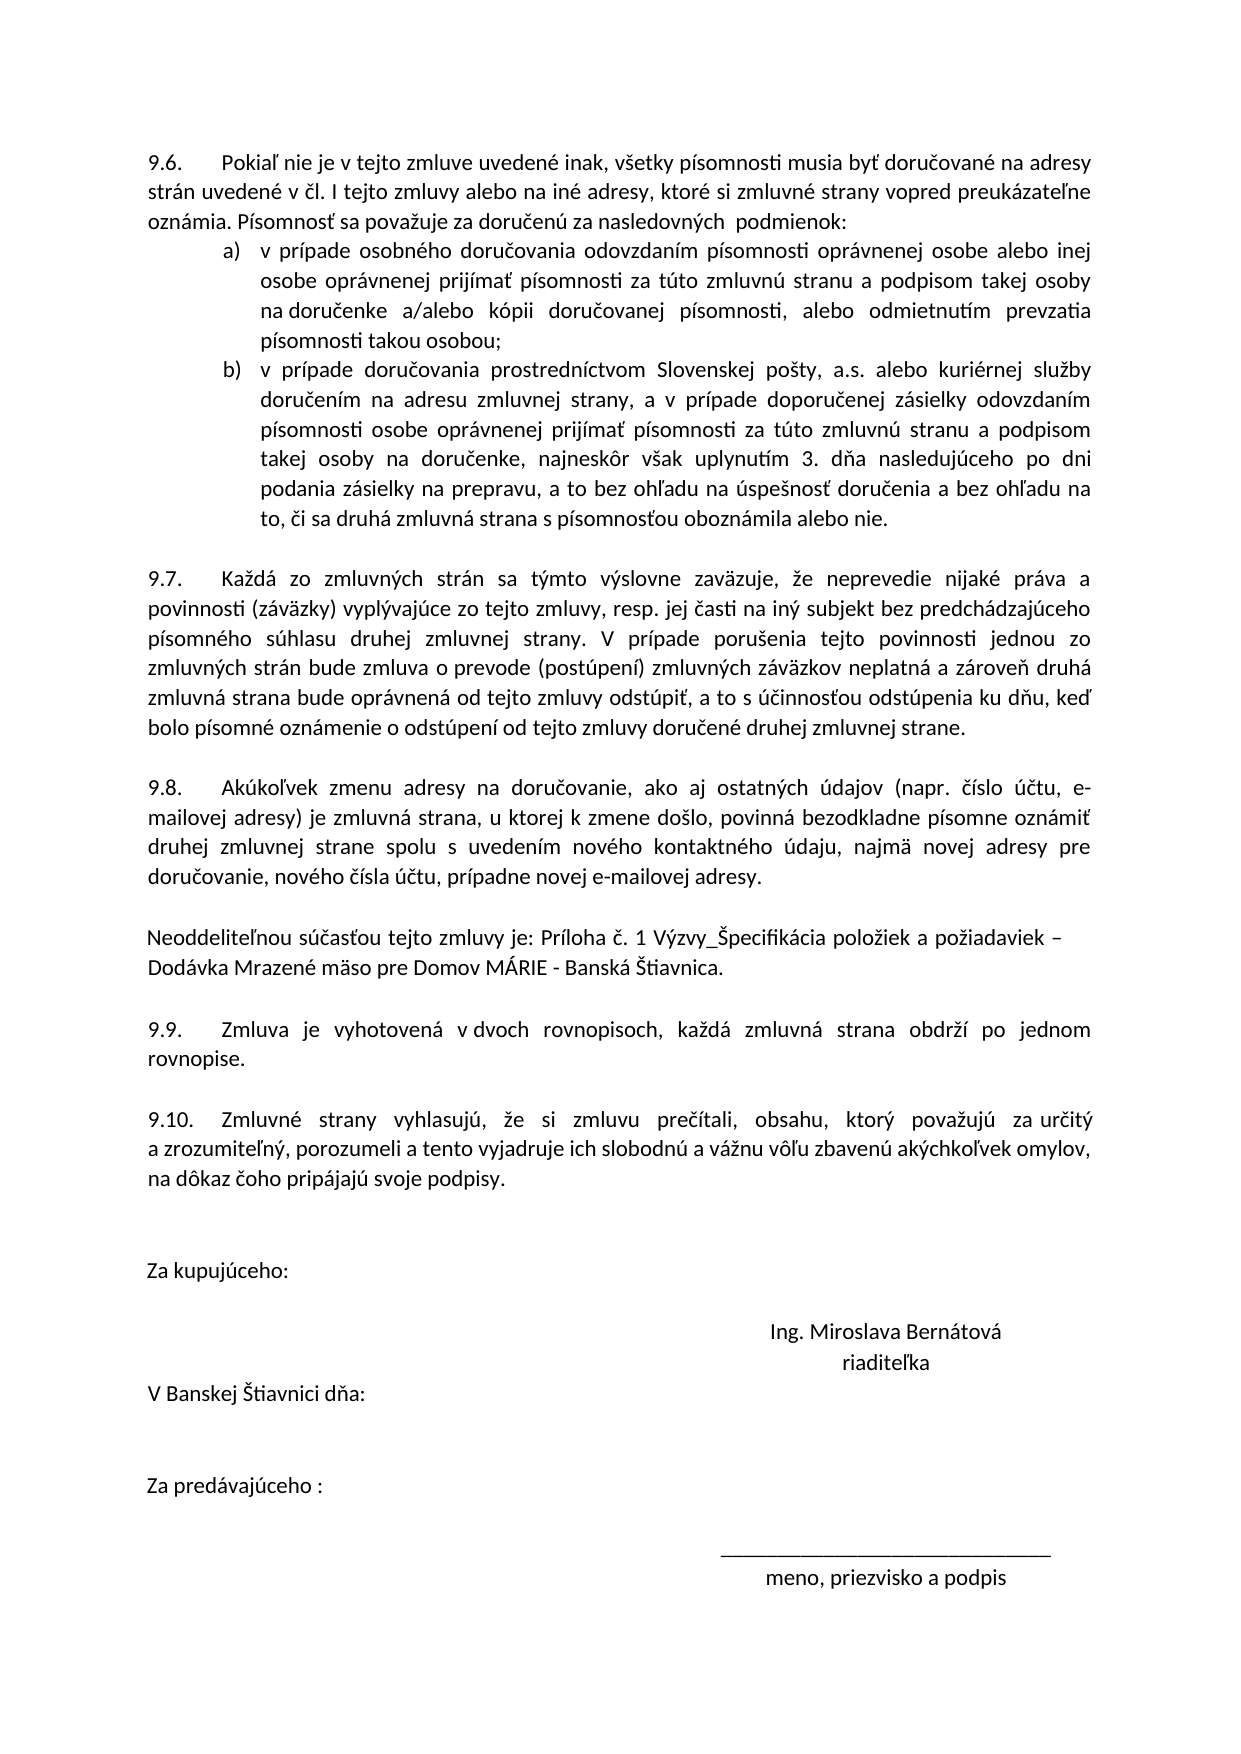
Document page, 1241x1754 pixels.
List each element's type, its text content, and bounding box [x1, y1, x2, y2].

text V Banskej Štiavnici dňa: [148, 1379, 1063, 1407]
text meno, priezvisko a podpis [148, 1563, 1063, 1591]
list v prípade doručovania prostredníctvom Slovenskej pošty, a.s. alebo kuriérnej služby doručením na adresu zmluvnej strany, a v prípade doporučenej zásielky odovzdaním písomnosti osobe oprávnenej prijímať písomnosti za túto zmluvnú stranu a podpisom takej osoby na doručenke, najneskôr však uplynutím 3. dňa nasledujúceho po dni podania zásielky na prepravu, a to bez ohľadu na úspešnosť doručenia a bez ohľadu na to, či sa druhá zmluvná strana s písomnosťou oboznámila alebo nie. [223, 355, 1093, 532]
list v prípade osobného doručovania odovzdaním písomnosti oprávnenej osobe alebo inej osobe oprávnenej prijímať písomnosti za túto zmluvnú stranu a podpisom takej osoby na doručenke a/alebo kópii doručovanej písomnosti, alebo odmietnutím prevzatia písomnosti takou osobou; [223, 237, 1093, 354]
list Každá zo zmluvných strán sa týmto výslovne zaväzuje, že neprevedie nijaké práva a povinnosti (záväzky) vyplývajúce zo tejto zmluvy, resp. jej časti na iný subjekt bez predchádzajúceho písomného súhlasu druhej zmluvnej strany. V prípade porušenia tejto povinnosti jednou zo zmluvných strán bude zmluva o prevode (postúpení) zmluvných záväzkov neplatná a zároveň druhá zmluvná strana bude oprávnená od tejto zmluvy odstúpiť, a to s účinnosťou odstúpenia ku dňu, keď bolo písomné oznámenie o odstúpení od tejto zmluvy doručené druhej zmluvnej strane. [148, 564, 1093, 741]
list riaditeľka [147, 1348, 1063, 1376]
list Neoddeliteľnou súčasťou tejto zmluvy je: Príloha č. 1 Výzvy_Špecifikácia položiek a požiadaviek – Dodávka Mrazené mäso pre Domov MÁRIE - Banská Štiavnica. [147, 923, 1063, 981]
list Ing. Miroslava Bernátová [147, 1317, 1063, 1345]
list Akúkoľvek zmenu adresy na doručovanie, ako aj ostatných údajov (napr. číslo účtu, e-mailovej adresy) je zmluvná strana, u ktorej k zmene došlo, povinná bezodkladne písomne oznámiť druhej zmluvnej strane spolu s uvedením nového kontaktného údaju, najmä novej adresy pre doručovanie, nového čísla účtu, prípadne novej e-mailovej adresy. [148, 773, 1093, 890]
list Za kupujúceho: [147, 1256, 1063, 1284]
list Za predávajúceho : _____________________________ [147, 1471, 1063, 1560]
list Zmluva je vyhotovená v dvoch rovnopisoch, každá zmluvná strana obdrží po jednom rovnopise. [148, 1015, 1093, 1072]
list Pokiaľ nie je v tejto zmluve uvedené inak, všetky písomnosti musia byť doručované na adresy strán uvedené v čl. I tejto zmluvy alebo na iné adresy, ktoré si zmluvné strany vopred preukázateľne oznámia. Písomnosť sa považuje za doručenú za nasledovných podmienok: [148, 148, 1093, 235]
list Zmluvné strany vyhlasujú, že si zmluvu prečítali, obsahu, ktorý považujú za určitý a zrozumiteľný, porozumeli a tento vyjadruje ich slobodnú a vážnu vôľu zbavenú akýchkoľvek omylov, na dôkaz čoho pripájajú svoje podpisy. [148, 1105, 1093, 1192]
